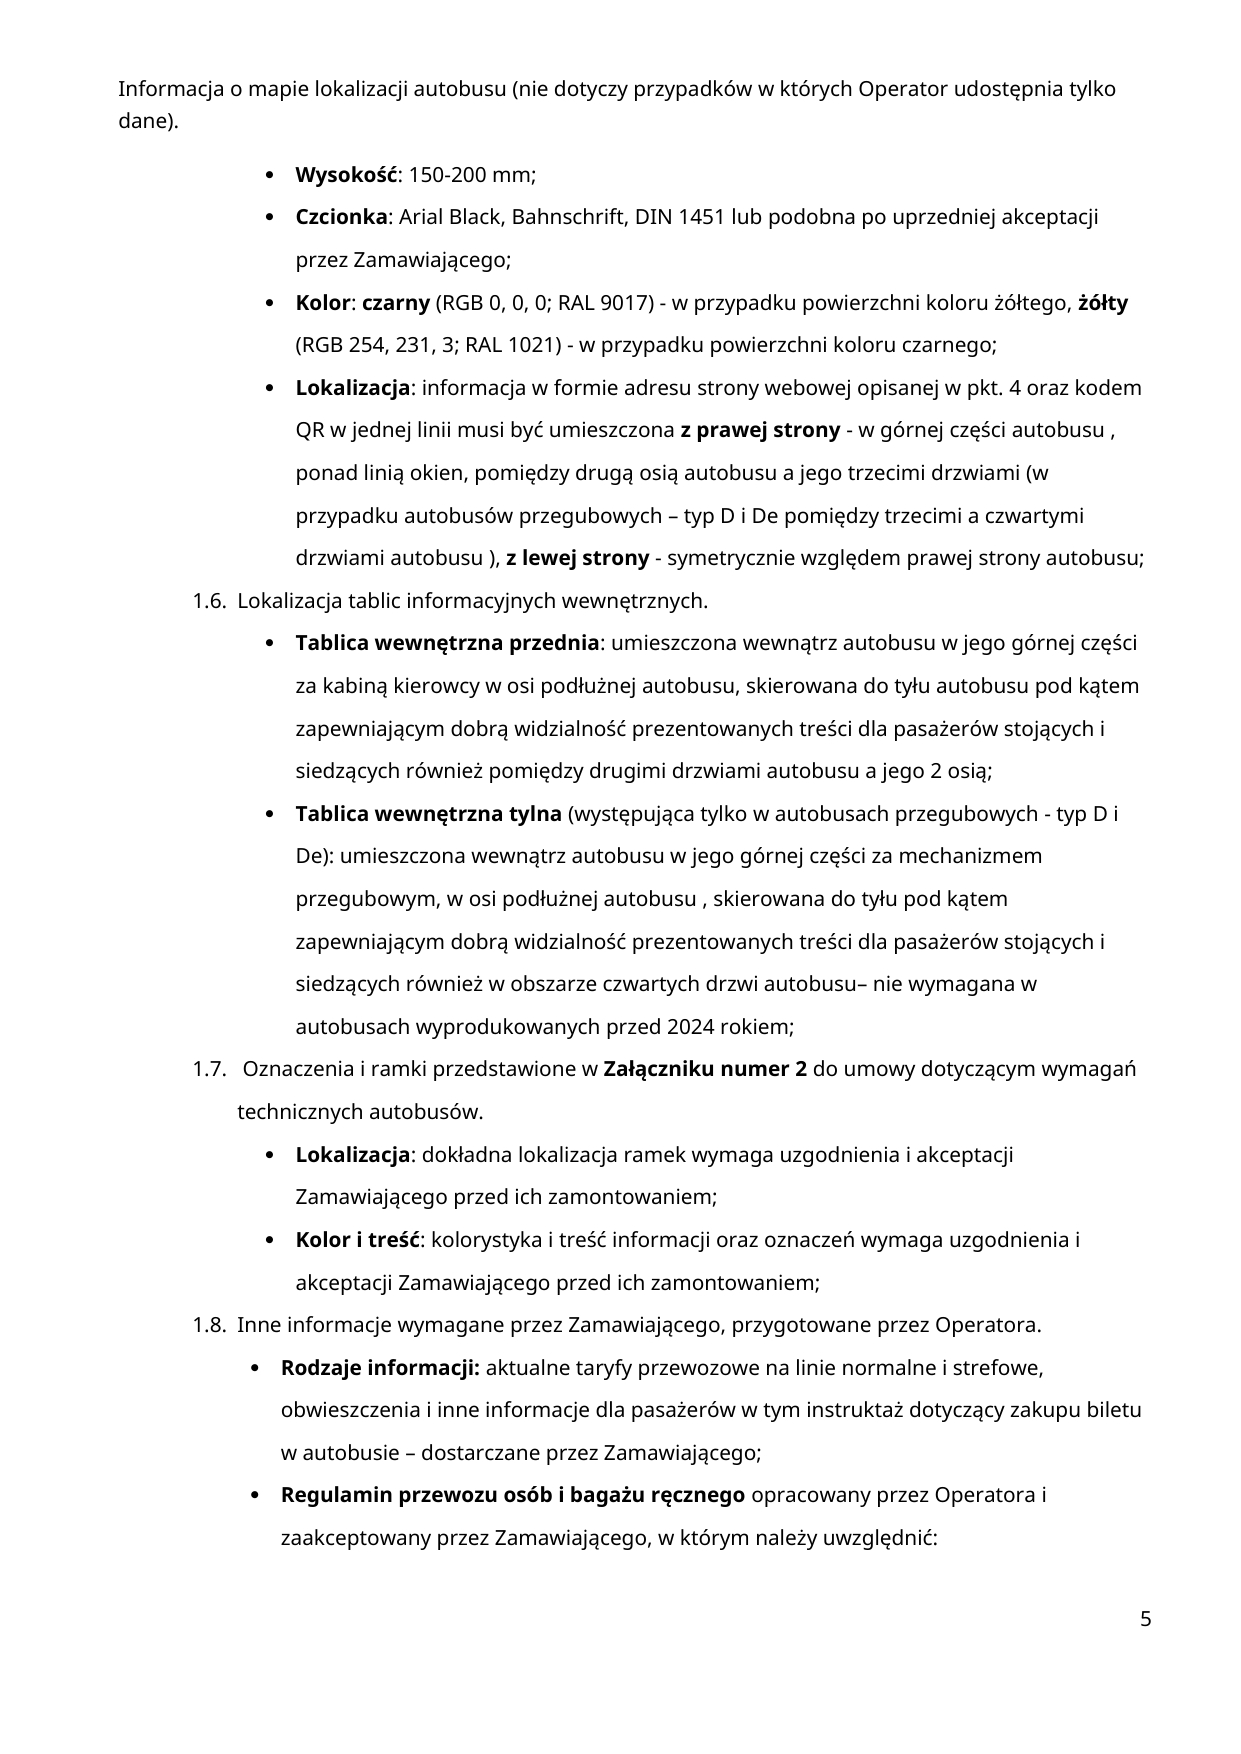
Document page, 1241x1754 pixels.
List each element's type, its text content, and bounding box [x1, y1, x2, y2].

list Lokalizacja: dokładna lokalizacja ramek wymaga uzgodnienia i akceptacji Zamawiającego przed ich zamontowaniem; [266, 1140, 1152, 1211]
list Rodzaje informacji: aktualne taryfy przewozowe na linie normalne i strefowe, obwieszczenia i inne informacje dla pasażerów w tym instruktaż dotyczący zakupu biletu w autobusie – dostarczane przez Zamawiającego; [251, 1353, 1152, 1466]
list Inne informacje wymagane przez Zamawiającego, przygotowane przez Operatora. [192, 1310, 1152, 1339]
list Lokalizacja tablic informacyjnych wewnętrznych. [192, 586, 1152, 614]
list Lokalizacja: informacja w formie adresu strony webowej opisanej w pkt. 4 oraz kodem QR w jednej linii musi być umieszczona z prawej strony - w górnej części autobusu , ponad linią okien, pomiędzy drugą osią autobusu a jego trzecimi drzwiami (w przypadku autobusów przegubowych – typ D i De pomiędzy trzecimi a czwartymi drzwiami autobusu ), z lewej strony - symetrycznie względem prawej strony autobusu; [266, 373, 1152, 572]
list Tablica wewnętrzna przednia: umieszczona wewnątrz autobusu w jego górnej części za kabiną kierowcy w osi podłużnej autobusu, skierowana do tyłu autobusu pod kątem zapewniającym dobrą widzialność prezentowanych treści dla pasażerów stojących i siedzących również pomiędzy drugimi drzwiami autobusu a jego 2 osią; [266, 628, 1152, 785]
text Informacja o mapie lokalizacji autobusu (nie dotyczy przypadków w których Operator udostępnia tylko dane). [118, 74, 1152, 135]
list Tablica wewnętrzna tylna (występująca tylko w autobusach przegubowych - typ D i De): umieszczona wewnątrz autobusu w jego górnej części za mechanizmem przegubowym, w osi podłużnej autobusu , skierowana do tyłu pod kątem zapewniającym dobrą widzialność prezentowanych treści dla pasażerów stojących i siedzących również w obszarze czwartych drzwi autobusu– nie wymagana w autobusach wyprodukowanych przed 2024 rokiem; [266, 799, 1152, 1040]
list Oznaczenia i ramki przedstawione w Załączniku numer 2 do umowy dotyczącym wymagań technicznych autobusów. [192, 1054, 1152, 1126]
list Regulamin przewozu osób i bagażu ręcznego opracowany przez Operatora i zaakceptowany przez Zamawiającego, w którym należy uwzględnić: [251, 1481, 1152, 1552]
list Czcionka: Arial Black, Bahnschrift, DIN 1451 lub podobna po uprzedniej akceptacji przez Zamawiającego; [266, 202, 1152, 273]
list Wysokość: 150-200 mm; [266, 160, 1152, 188]
list Kolor: czarny (RGB 0, 0, 0; RAL 9017) - w przypadku powierzchni koloru żółtego, żółty (RGB 254, 231, 3; RAL 1021) - w przypadku powierzchni koloru czarnego; [266, 288, 1152, 359]
list Kolor i treść: kolorystyka i treść informacji oraz oznaczeń wymaga uzgodnienia i akceptacji Zamawiającego przed ich zamontowaniem; [266, 1225, 1152, 1296]
